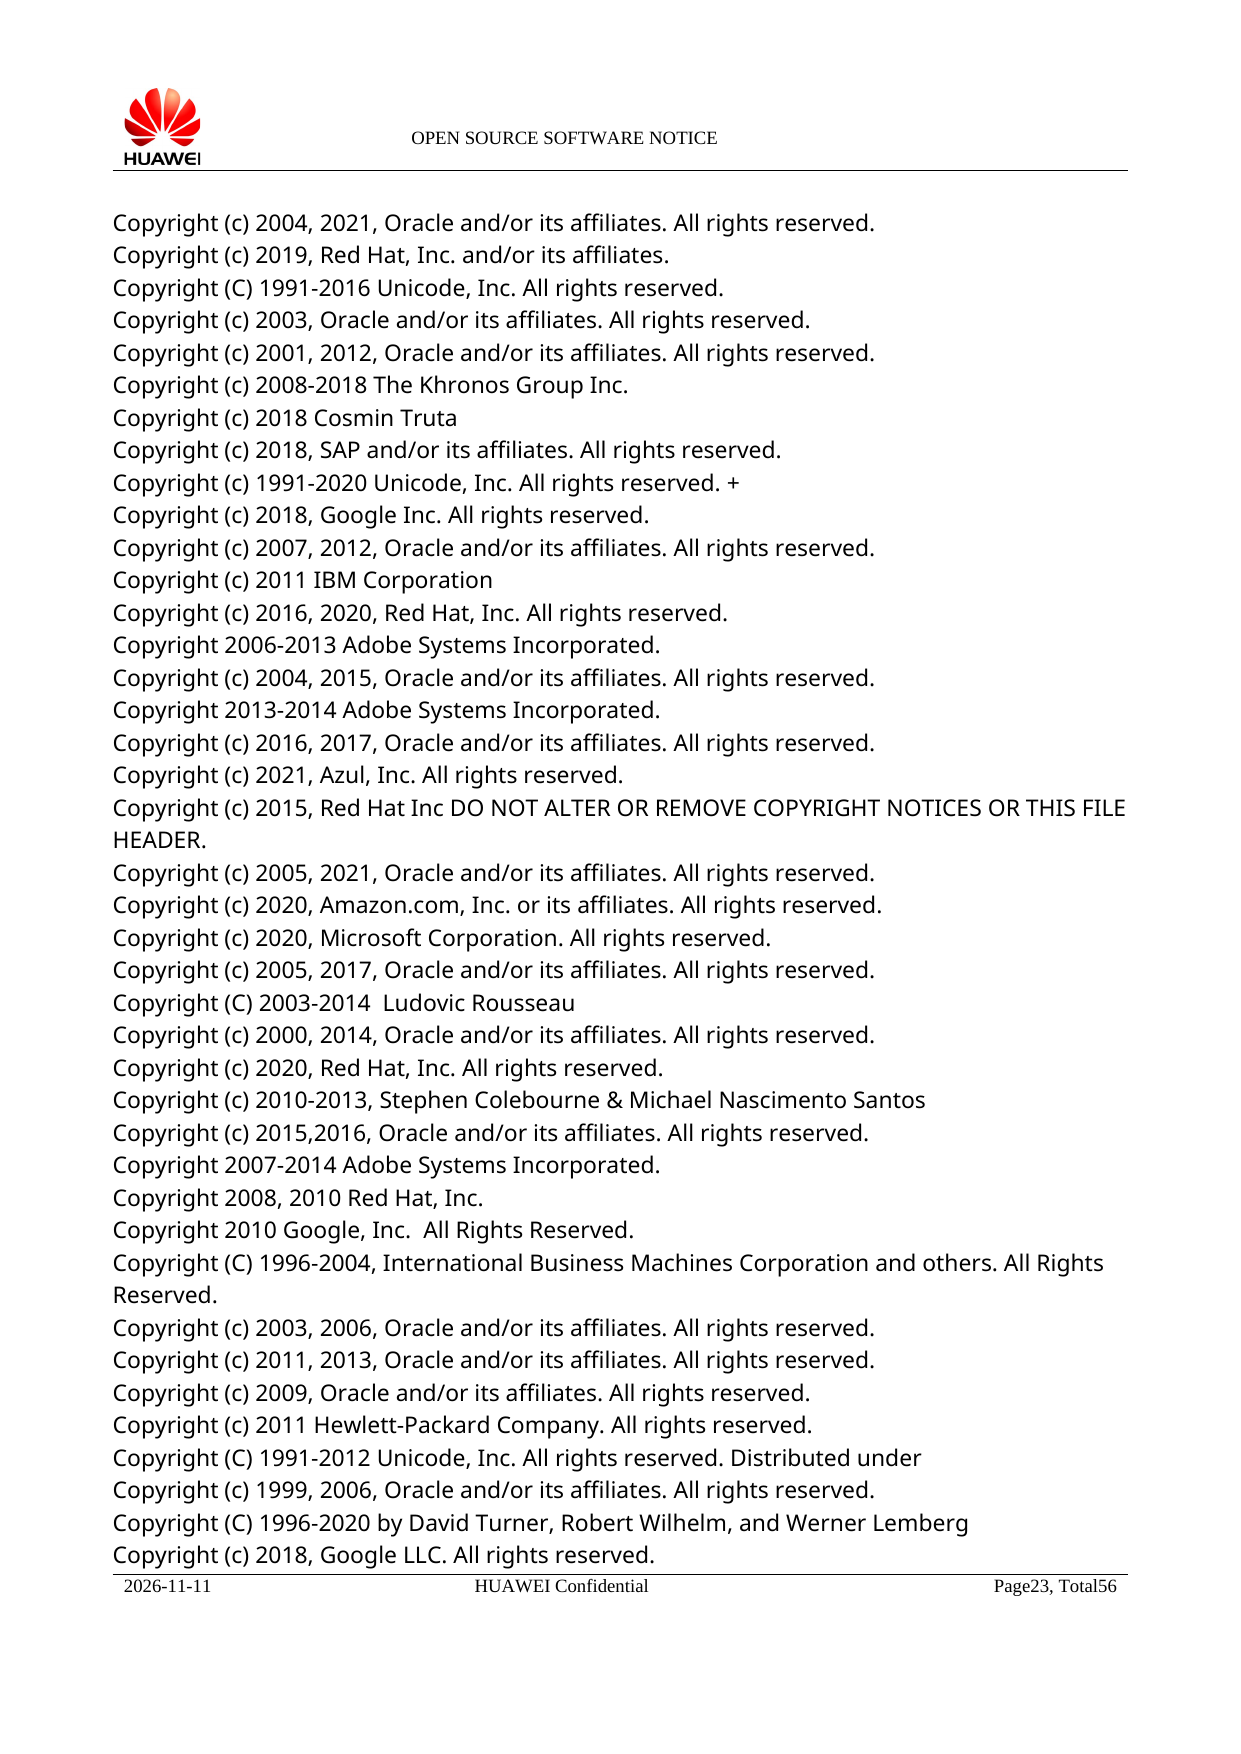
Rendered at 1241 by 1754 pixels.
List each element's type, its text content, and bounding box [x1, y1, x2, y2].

picture [124, 88, 201, 165]
